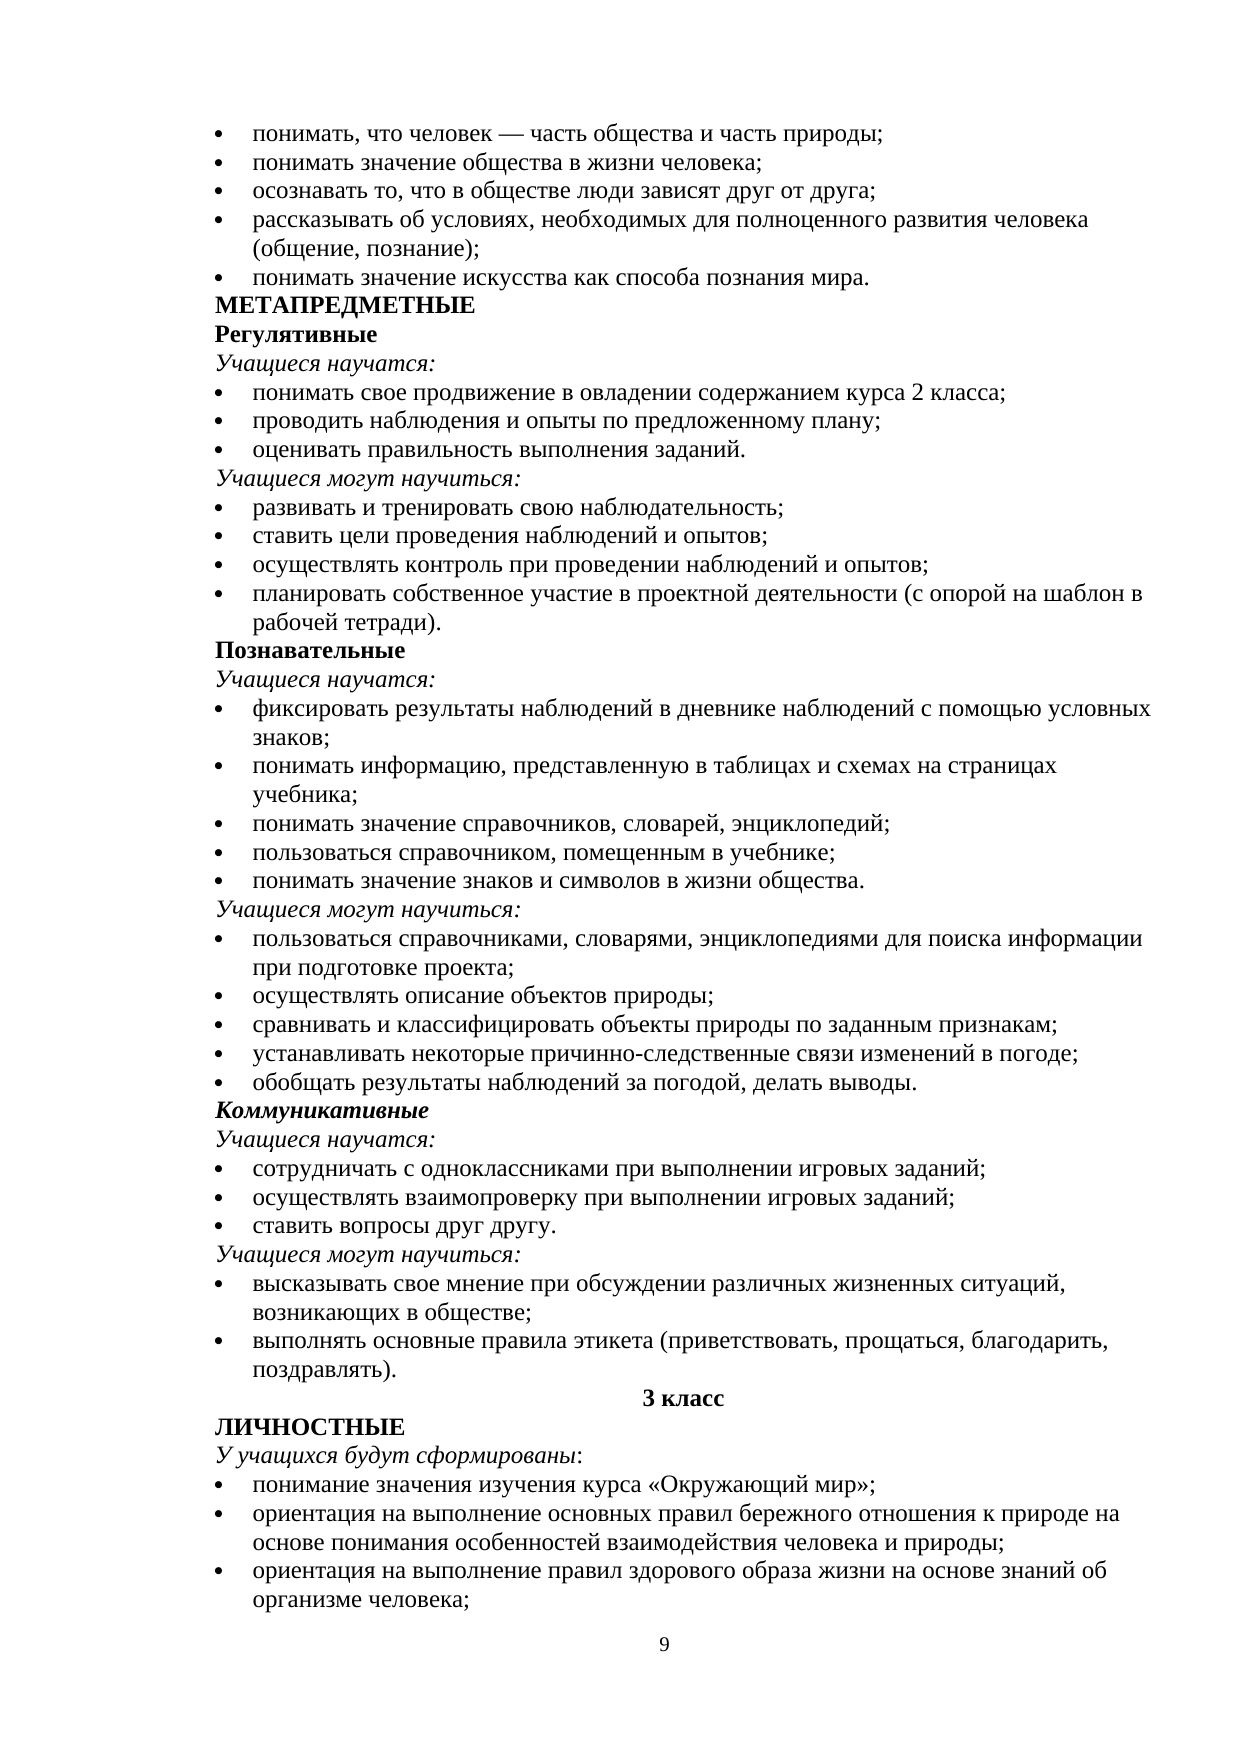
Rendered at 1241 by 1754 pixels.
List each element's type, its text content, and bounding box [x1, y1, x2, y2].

list выполнять основные правила этикета (приветствовать, прощаться, благодарить, поздравлять). [215, 1326, 1152, 1383]
text Познавательные [177, 636, 1152, 664]
list рассказывать об условиях, необходимых для полноценного развития человека (общение, познание); [215, 204, 1152, 262]
list понимать свое продвижение в овладении содержанием курса 2 класса; [215, 377, 1152, 406]
list понимать, что человек — часть общества и часть природы; [215, 118, 1152, 147]
list осуществлять контроль при проведении наблюдений и опытов; [215, 549, 1152, 578]
list пользоваться справочниками, словарями, энциклопедиями для поиска информации при подготовке проекта; [215, 923, 1152, 981]
list сотрудничать с одноклассниками при выполнении игровых заданий; [215, 1153, 1152, 1182]
list понимание значения изучения курса «Окружающий мир»; [215, 1469, 1152, 1498]
list оценивать правильность выполнения заданий. [215, 434, 1152, 463]
text Регулятивные [177, 319, 1152, 348]
text Учащиеся могут научиться: [177, 463, 1152, 492]
list планировать собственное участие в проектной деятельности (с опорой на шаблон в рабочей тетради). [215, 578, 1152, 636]
list осознавать то, что в обществе люди зависят друг от друга; [215, 176, 1152, 204]
text Учащиеся научатся: [177, 664, 1152, 693]
list проводить наблюдения и опыты по предложенному плану; [215, 406, 1152, 434]
text МЕТАПРЕДМЕТНЫЕ [177, 291, 1152, 319]
list понимать значение знаков и символов в жизни общества. [215, 866, 1152, 894]
text Учащиеся могут научиться: [177, 894, 1152, 923]
list понимать значение искусства как способа познания мира. [215, 262, 1152, 291]
list высказывать свое мнение при обсуждении различных жизненных ситуаций, возникающих в обществе; [215, 1268, 1152, 1326]
list понимать значение справочников, словарей, энциклопедий; [215, 808, 1152, 837]
list обобщать результаты наблюдений за погодой, делать выводы. [215, 1067, 1152, 1096]
list осуществлять описание объектов природы; [215, 981, 1152, 1009]
list понимать значение общества в жизни человека; [215, 147, 1152, 176]
text Учащиеся научатся: [177, 1124, 1152, 1153]
list устанавливать некоторые причинно-следственные связи изменений в погоде; [215, 1038, 1152, 1067]
text Учащиеся научатся: [177, 348, 1152, 377]
list ориентация на выполнение основных правил бережного отношения к природе на основе понимания особенностей взаимодействия человека и природы; [215, 1498, 1152, 1556]
text 3 класс [177, 1383, 1152, 1412]
text Учащиеся могут научиться: [177, 1239, 1152, 1268]
text ЛИЧНОСТНЫЕ [177, 1412, 1152, 1441]
text Коммуникативные [177, 1096, 1152, 1124]
list пользоваться справочником, помещенным в учебнике; [215, 837, 1152, 866]
list понимать информацию, представленную в таблицах и схемах на страницах учебника; [215, 751, 1152, 808]
text У учащихся будут сформированы: [177, 1441, 1152, 1469]
list ориентация на выполнение правил здорового образа жизни на основе знаний об организме человека; [215, 1556, 1152, 1613]
list сравнивать и классифицировать объекты природы по заданным признакам; [215, 1009, 1152, 1038]
list ставить цели проведения наблюдений и опытов; [215, 521, 1152, 549]
list ставить вопросы друг другу. [215, 1211, 1152, 1239]
list фиксировать результаты наблюдений в дневнике наблюдений с помощью условных знаков; [215, 693, 1152, 751]
list развивать и тренировать свою наблюдательность; [215, 492, 1152, 521]
list осуществлять взаимопроверку при выполнении игровых заданий; [215, 1182, 1152, 1211]
